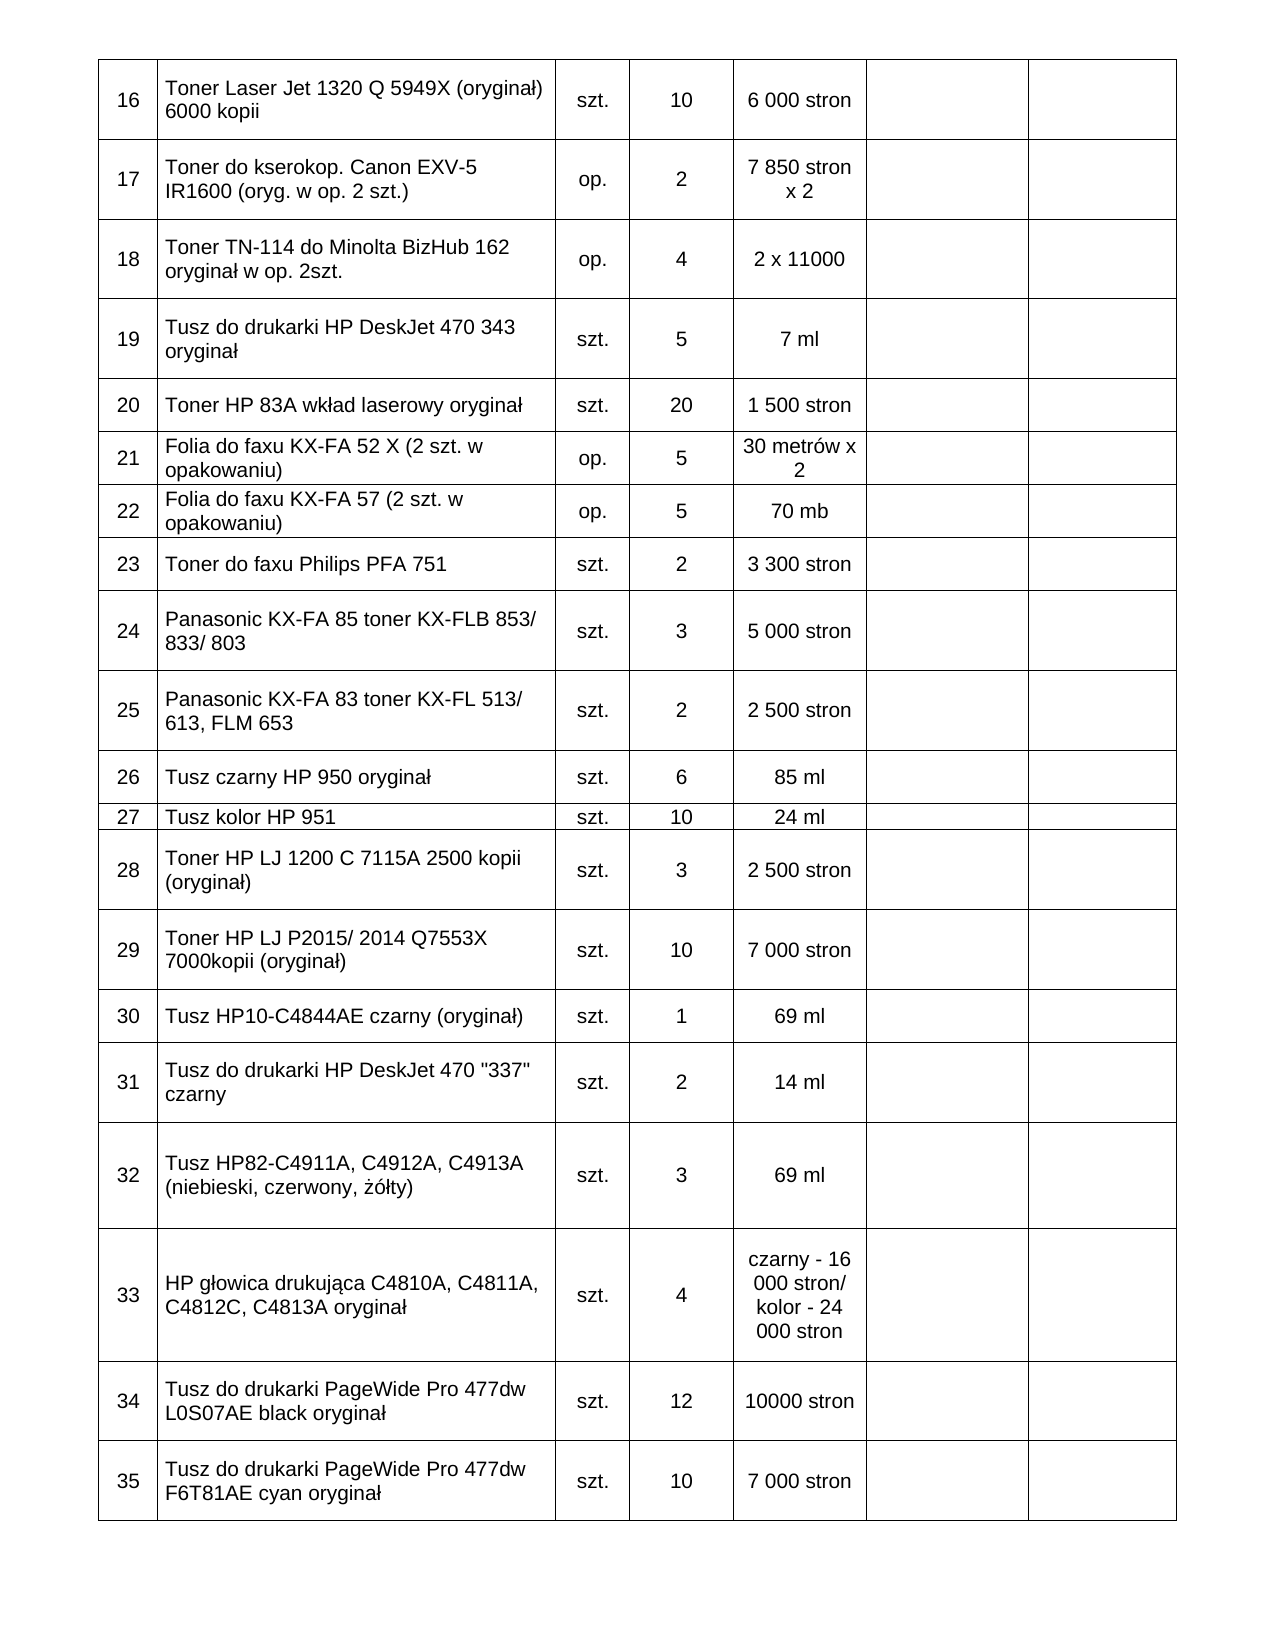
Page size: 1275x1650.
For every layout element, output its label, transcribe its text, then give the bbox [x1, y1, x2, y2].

table_cell 85 ml [734, 751, 866, 803]
table_cell Tusz do drukarki PageWide Pro 477dw L0S07AE black oryginał [158, 1362, 555, 1440]
table_cell czarny - 16 000 stron/ kolor - 24 000 stron [734, 1229, 866, 1361]
table_cell 2 x 11000 [734, 220, 866, 298]
table_cell szt. [556, 1229, 629, 1361]
table_cell Tusz do drukarki PageWide Pro 477dw F6T81AE cyan oryginał [158, 1441, 555, 1520]
table_cell [1029, 1123, 1176, 1228]
table_cell 7 000 stron [734, 1441, 866, 1520]
table_cell 7 000 stron [734, 910, 866, 989]
table_cell [867, 60, 1028, 139]
table_cell 30 [99, 990, 157, 1042]
table_cell 21 [99, 432, 157, 484]
table_cell 31 [99, 1043, 157, 1122]
table_cell Toner do kserokop. Canon EXV-5 IR1600 (oryg. w op. 2 szt.) [158, 140, 555, 218]
table_cell Toner HP 83A wkład laserowy oryginał [158, 379, 555, 431]
table_cell [1029, 1229, 1176, 1361]
table_cell 5 [630, 485, 733, 537]
table_cell 2 [630, 140, 733, 218]
table_cell [867, 1362, 1028, 1440]
table_cell 14 ml [734, 1043, 866, 1122]
table_cell [867, 910, 1028, 989]
table_cell [867, 432, 1028, 484]
table_cell Tusz kolor HP 951 [158, 804, 555, 829]
table_cell 7 850 stron x 2 [734, 140, 866, 218]
table_cell Tusz do drukarki HP DeskJet 470 343 oryginał [158, 299, 555, 378]
table_cell 32 [99, 1123, 157, 1228]
table_cell 2 500 stron [734, 671, 866, 750]
table_cell 10 [630, 1441, 733, 1520]
table_cell [867, 220, 1028, 298]
table_cell [1029, 1043, 1176, 1122]
table_cell [1029, 830, 1176, 909]
table_cell 10 [630, 910, 733, 989]
table_cell [867, 1123, 1028, 1228]
table_cell [1029, 432, 1176, 484]
table_cell Tusz HP82-C4911A, C4912A, C4913A (niebieski, czerwony, żółty) [158, 1123, 555, 1228]
table_cell [867, 538, 1028, 590]
table_cell 2 500 stron [734, 830, 866, 909]
table_cell 1 [630, 990, 733, 1042]
table_cell 6 [630, 751, 733, 803]
table_cell 5 [630, 299, 733, 378]
table_cell Tusz do drukarki HP DeskJet 470 "337" czarny [158, 1043, 555, 1122]
table_cell 69 ml [734, 990, 866, 1042]
table_cell op. [556, 432, 629, 484]
table_cell 1 500 stron [734, 379, 866, 431]
table_cell op. [556, 485, 629, 537]
table_cell szt. [556, 379, 629, 431]
table_cell [867, 830, 1028, 909]
table_cell 3 300 stron [734, 538, 866, 590]
table_cell [867, 1043, 1028, 1122]
table_cell Toner Laser Jet 1320 Q 5949X (oryginał) 6000 kopii [158, 60, 555, 139]
table_cell 3 [630, 591, 733, 670]
table_cell Toner do faxu Philips PFA 751 [158, 538, 555, 590]
table_cell 20 [99, 379, 157, 431]
table_cell 29 [99, 910, 157, 989]
table_cell 25 [99, 671, 157, 750]
table_cell szt. [556, 1441, 629, 1520]
table_cell 3 [630, 1123, 733, 1228]
table_cell [1029, 485, 1176, 537]
table_cell 19 [99, 299, 157, 378]
table_cell szt. [556, 830, 629, 909]
table_cell [867, 299, 1028, 378]
table_cell [867, 990, 1028, 1042]
table_cell [867, 140, 1028, 218]
table_cell [1029, 990, 1176, 1042]
table_cell [867, 1229, 1028, 1361]
table_cell 35 [99, 1441, 157, 1520]
table_cell 10000 stron [734, 1362, 866, 1440]
table_cell 4 [630, 220, 733, 298]
table_cell szt. [556, 1123, 629, 1228]
table_cell [867, 671, 1028, 750]
table_cell [1029, 1362, 1176, 1440]
table_cell [1029, 538, 1176, 590]
table_cell Tusz HP10-C4844AE czarny (oryginał) [158, 990, 555, 1042]
table_cell Panasonic KX-FA 85 toner KX-FLB 853/ 833/ 803 [158, 591, 555, 670]
table_cell op. [556, 220, 629, 298]
table_cell [1029, 379, 1176, 431]
table_cell 2 [630, 1043, 733, 1122]
table_cell [1029, 299, 1176, 378]
table_cell szt. [556, 1043, 629, 1122]
table_cell 2 [630, 538, 733, 590]
table_cell [867, 591, 1028, 670]
table_cell 34 [99, 1362, 157, 1440]
table_cell szt. [556, 1362, 629, 1440]
table_cell 26 [99, 751, 157, 803]
table_cell szt. [556, 671, 629, 750]
table_cell [1029, 591, 1176, 670]
table_cell szt. [556, 804, 629, 829]
table_cell [1029, 671, 1176, 750]
table_cell szt. [556, 60, 629, 139]
table_cell 12 [630, 1362, 733, 1440]
table_cell Tusz czarny HP 950 oryginał [158, 751, 555, 803]
table_cell [1029, 751, 1176, 803]
table_cell [867, 751, 1028, 803]
table_cell szt. [556, 990, 629, 1042]
table_cell 24 [99, 591, 157, 670]
table_cell 5 [630, 432, 733, 484]
table_cell HP głowica drukująca C4810A, C4811A, C4812C, C4813A oryginał [158, 1229, 555, 1361]
table_cell 28 [99, 830, 157, 909]
table_cell 20 [630, 379, 733, 431]
table_cell op. [556, 140, 629, 218]
table_cell 4 [630, 1229, 733, 1361]
table_cell szt. [556, 751, 629, 803]
table_cell Toner HP LJ P2015/ 2014 Q7553X 7000kopii (oryginał) [158, 910, 555, 989]
table_cell Toner TN-114 do Minolta BizHub 162 oryginał w op. 2szt. [158, 220, 555, 298]
table_cell 5 000 stron [734, 591, 866, 670]
table_cell szt. [556, 299, 629, 378]
table_cell 6 000 stron [734, 60, 866, 139]
table_cell 17 [99, 140, 157, 218]
table_cell szt. [556, 591, 629, 670]
table_cell 3 [630, 830, 733, 909]
table_cell 70 mb [734, 485, 866, 537]
table_cell 69 ml [734, 1123, 866, 1228]
table_cell 24 ml [734, 804, 866, 829]
table_cell Folia do faxu KX-FA 52 X (2 szt. w opakowaniu) [158, 432, 555, 484]
table_cell 23 [99, 538, 157, 590]
table_cell 18 [99, 220, 157, 298]
table_cell szt. [556, 538, 629, 590]
table_cell [1029, 140, 1176, 218]
table_cell Panasonic KX-FA 83 toner KX-FL 513/ 613, FLM 653 [158, 671, 555, 750]
table_cell 2 [630, 671, 733, 750]
table_cell [867, 1441, 1028, 1520]
table_cell [867, 804, 1028, 829]
table_cell 7 ml [734, 299, 866, 378]
table_cell 30 metrów x 2 [734, 432, 866, 484]
table_cell 10 [630, 804, 733, 829]
table_cell [1029, 1441, 1176, 1520]
table_cell [1029, 910, 1176, 989]
table_cell 27 [99, 804, 157, 829]
table_cell 22 [99, 485, 157, 537]
table_cell 16 [99, 60, 157, 139]
table_cell Toner HP LJ 1200 C 7115A 2500 kopii (oryginał) [158, 830, 555, 909]
table_cell szt. [556, 910, 629, 989]
table_cell [1029, 60, 1176, 139]
table_cell [867, 485, 1028, 537]
table_cell [1029, 804, 1176, 829]
table_cell Folia do faxu KX-FA 57 (2 szt. w opakowaniu) [158, 485, 555, 537]
table_cell [1029, 220, 1176, 298]
table_cell 33 [99, 1229, 157, 1361]
table_cell [867, 379, 1028, 431]
table_cell 10 [630, 60, 733, 139]
